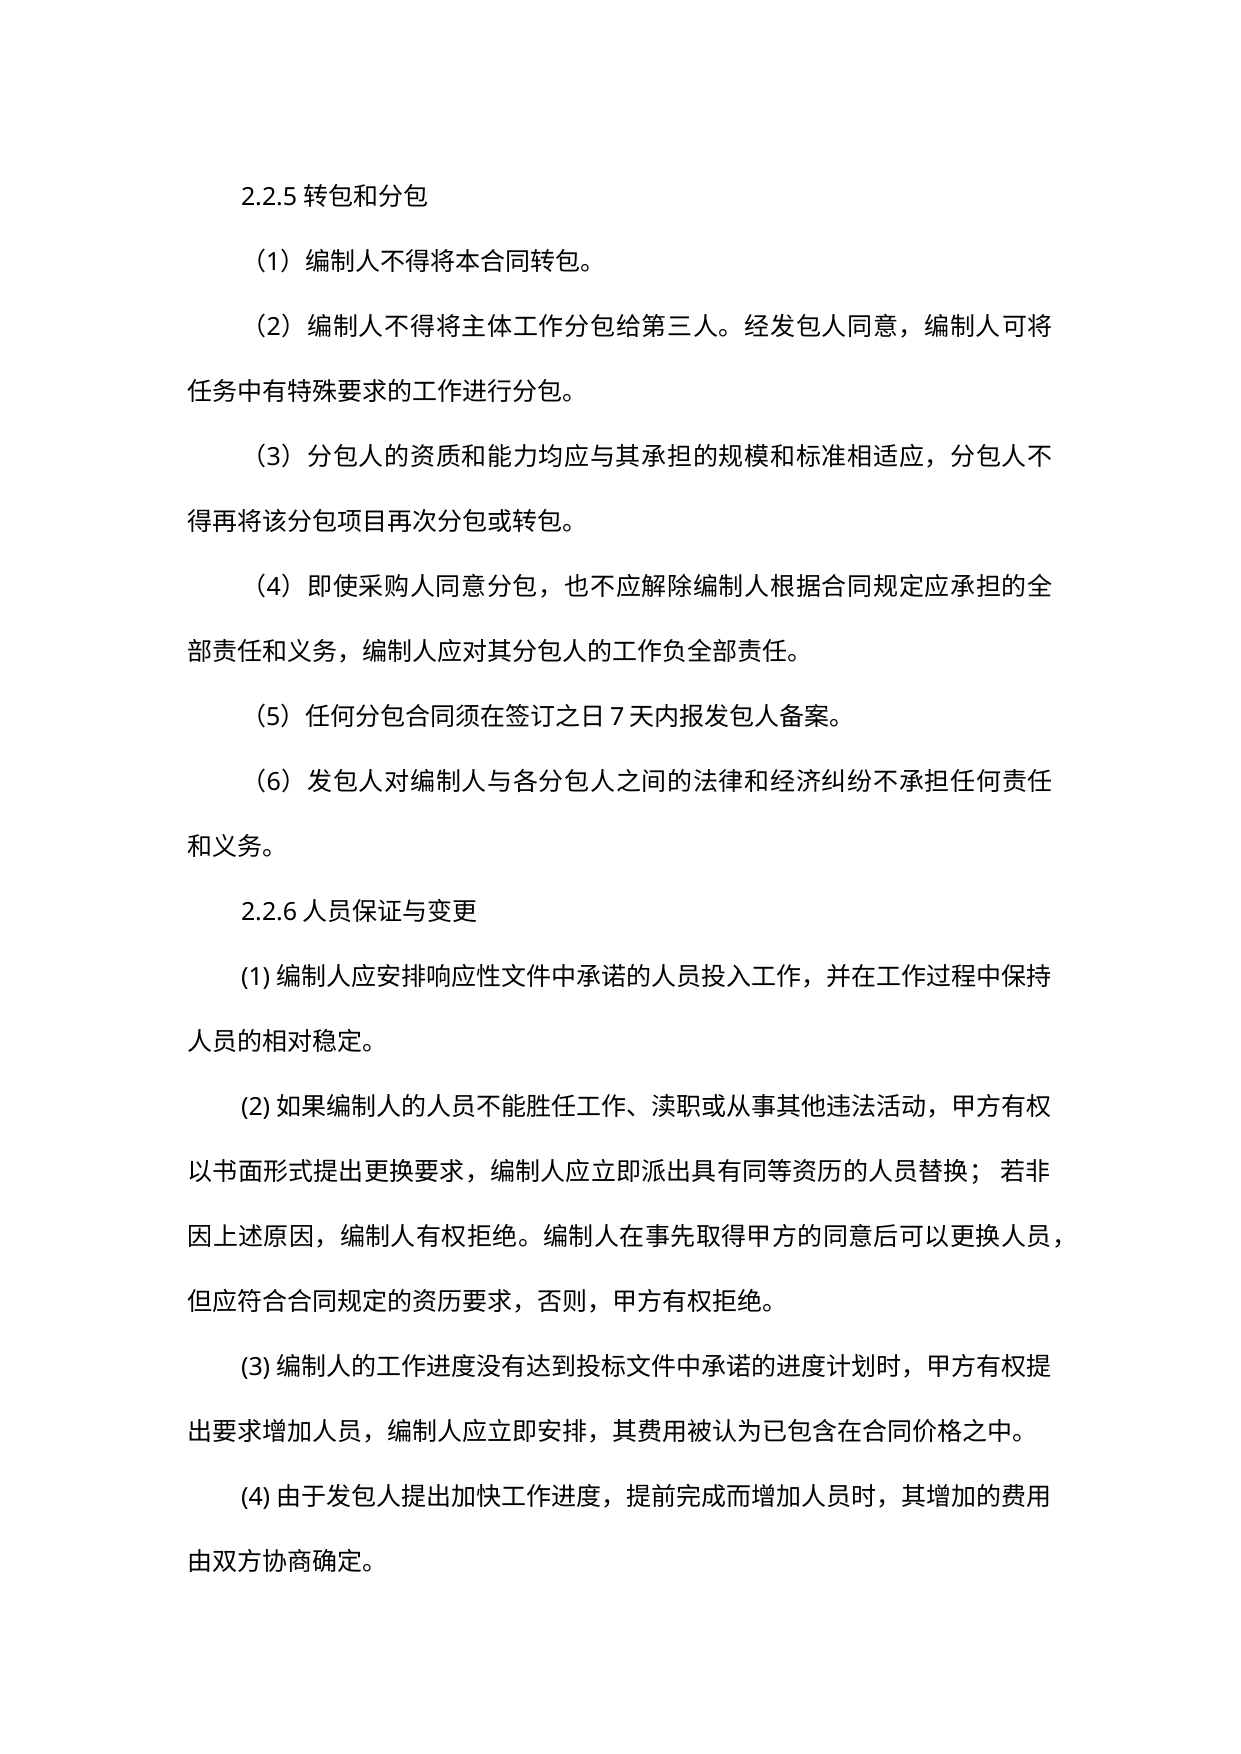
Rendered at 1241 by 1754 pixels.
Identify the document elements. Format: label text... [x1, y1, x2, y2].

text 2.2.5 转包和分包 [187, 162, 1053, 227]
text (4) 由于发包人提出加快工作进度，提前完成而增加人员时，其增加的费用由双方协商确定。 [187, 1462, 1053, 1592]
text (1) 编制人应安排响应性文件中承诺的人员投入工作，并在工作过程中保持人员的相对稳定。 [187, 942, 1053, 1072]
text (2) 如果编制人的人员不能胜任工作、渎职或从事其他违法活动，甲方有权以书面形式提出更换要求，编制人应立即派出具有同等资历的人员替换； 若非因上述原因，编制人有权拒绝。编制人在事先取得甲方的同意后可以更换人员，但应符合合同规定的资历要求，否则，甲方有权拒绝。 [187, 1072, 1053, 1332]
text （5）任何分包合同须在签订之日7天内报发包人备案。 [187, 682, 1053, 747]
text 2.2.6人员保证与变更 [187, 877, 1053, 942]
text （1）编制人不得将本合同转包。 [187, 227, 1053, 292]
text （2）编制人不得将主体工作分包给第三人。经发包人同意，编制人可将任务中有特殊要求的工作进行分包。 [187, 292, 1053, 422]
text （6）发包人对编制人与各分包人之间的法律和经济纠纷不承担任何责任和义务。 [187, 747, 1053, 877]
text (3) 编制人的工作进度没有达到投标文件中承诺的进度计划时，甲方有权提出要求增加人员，编制人应立即安排，其费用被认为已包含在合同价格之中。 [187, 1332, 1053, 1462]
text （4）即使采购人同意分包，也不应解除编制人根据合同规定应承担的全部责任和义务，编制人应对其分包人的工作负全部责任。 [187, 552, 1053, 682]
text （3）分包人的资质和能力均应与其承担的规模和标准相适应，分包人不得再将该分包项目再次分包或转包。 [187, 422, 1053, 552]
